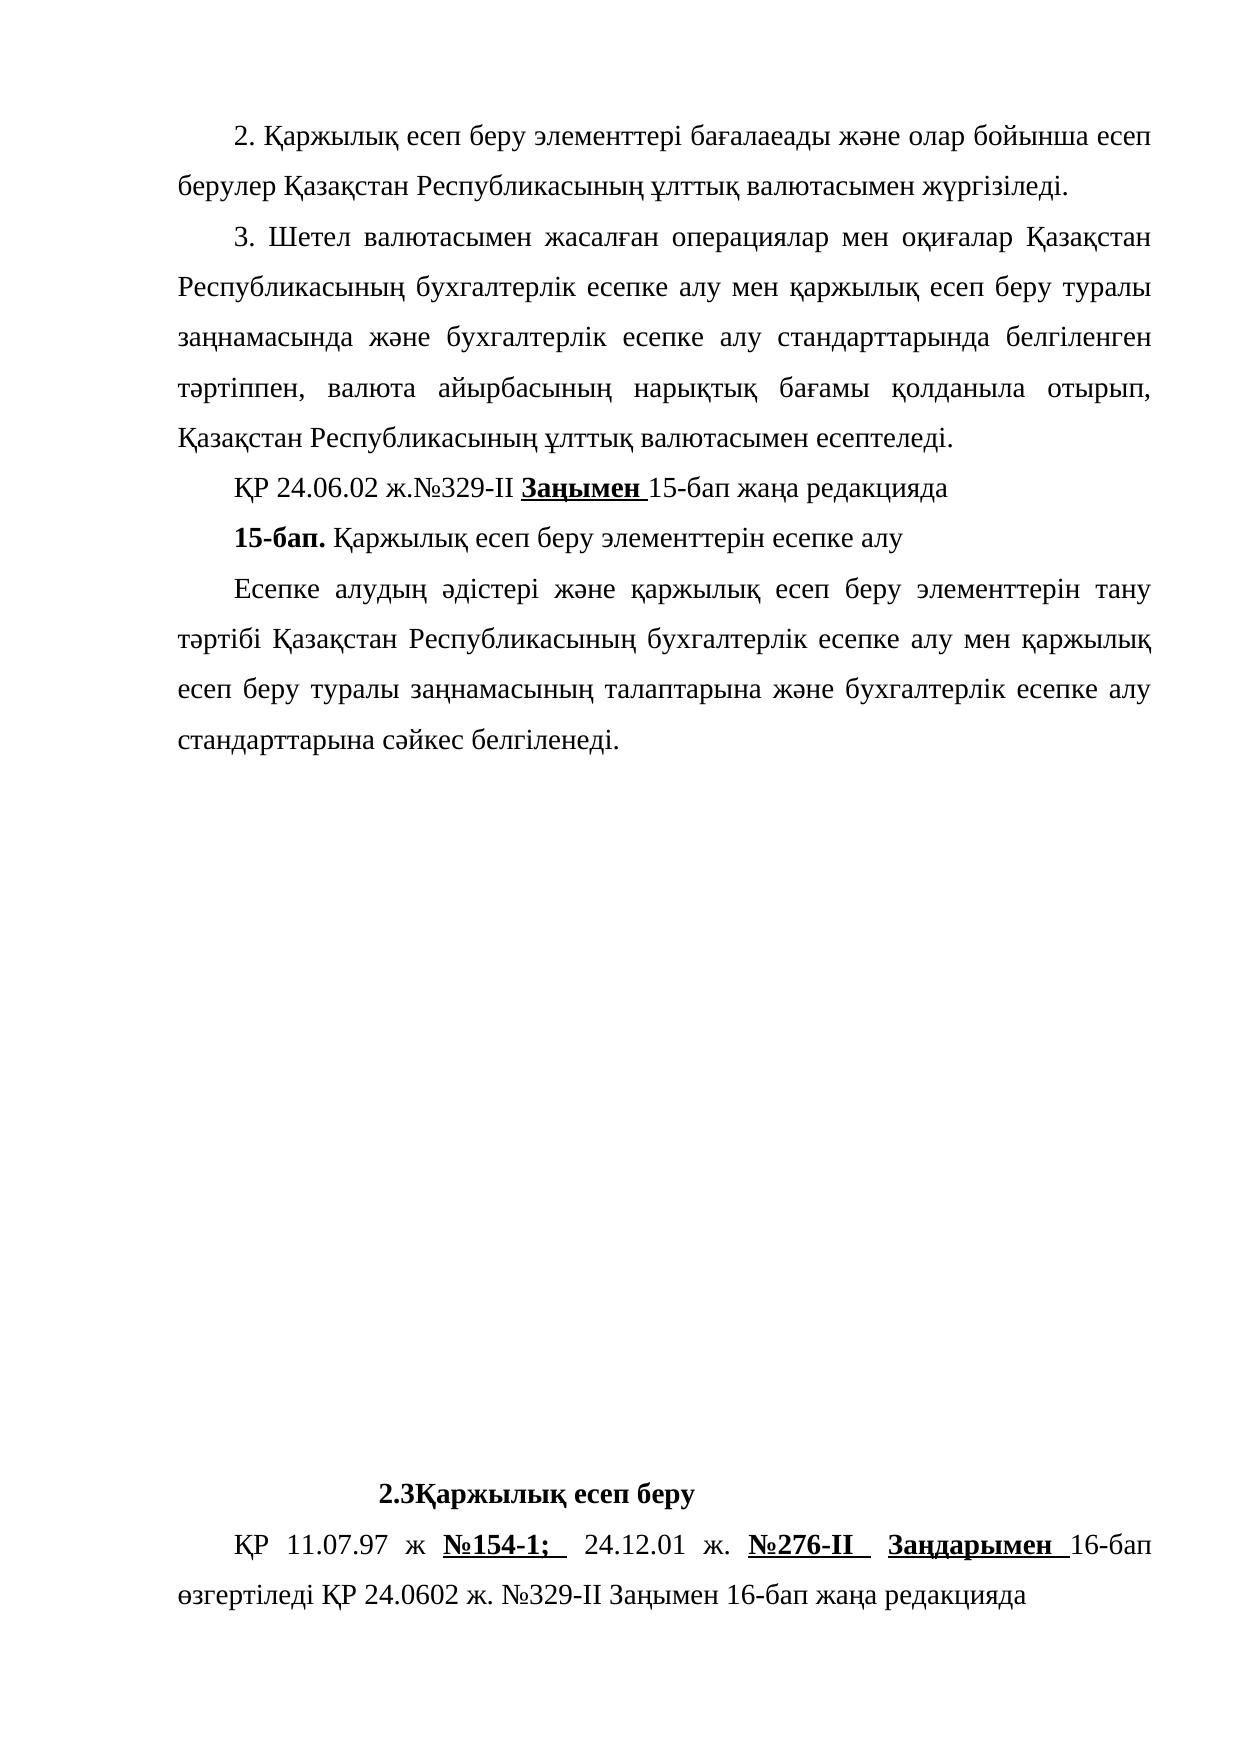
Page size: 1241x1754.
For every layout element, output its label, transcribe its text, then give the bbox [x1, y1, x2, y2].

text 15-бап. Қаржылық есеп беру элементтерін есепке алу [177, 521, 1152, 554]
text ҚР 11.07.97 ж №154-1; 24.12.01 ж. №276-ІІ Заңдарымен 16-бап өзгертіледі ҚР 24.0602 ж. №329-ІІ Заңымен 16-бап жаңа редакцияда [177, 1527, 1152, 1611]
text ҚР 24.06.02 ж.№329-ІІ Заңымен 15-бап жаңа редакцияда [177, 470, 1152, 504]
text 3. Шетел валютасымен жасалған операциялар мен оқиғалар Қазақстан Республикасының бухгалтерлік есепке алу мен қаржылық есеп беру туралы заңнамасында және бухгалтерлік есепке алу стандарттарында белгіленген тәртіппен, валюта айырбасының нарықтық бағамы қолданыла отырып, Қазақстан Республикасының ұлттық валютасымен есептеледі. [177, 219, 1152, 453]
text 2.3Қаржылық есеп беру [196, 1477, 1152, 1510]
text Есепке алудың әдістері және қаржылық есеп беру элементтерін тану тәртібі Қазақстан Республикасының бухгалтерлік есепке алу мен қаржылық есеп беру туралы заңнамасының талаптарына және бухгалтерлік есепке алу стандарттарына сәйкес белгіленеді. [177, 571, 1152, 755]
text 2. Қаржылық есеп беру элементтері бағалаеады және олар бойынша есеп берулер Қазақстан Республикасының ұлттық валютасымен жүргізіледі. [177, 118, 1152, 202]
